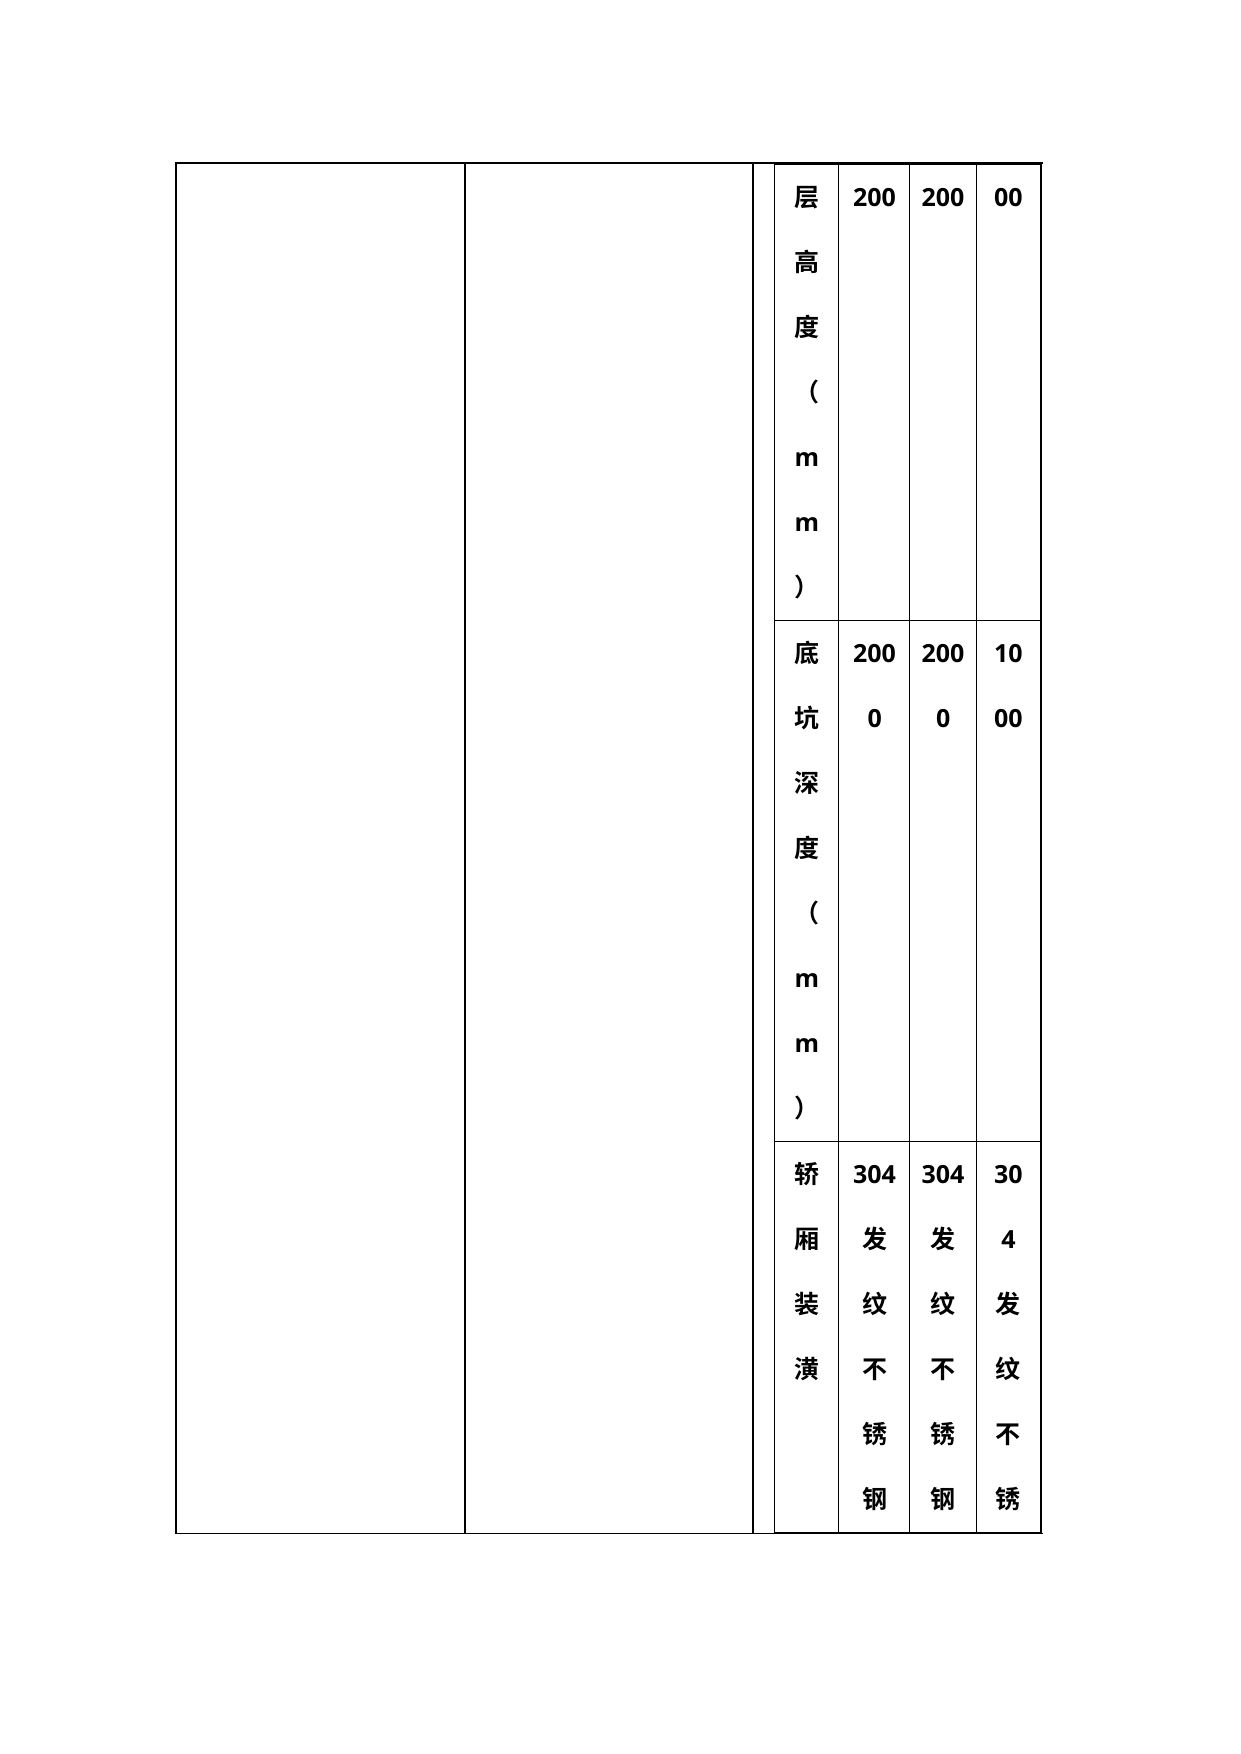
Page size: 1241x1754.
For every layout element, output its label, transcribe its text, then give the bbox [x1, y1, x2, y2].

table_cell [754, 164, 774, 1533]
table_cell 电梯规格表 乘客电梯功能表 标准功能 杂物电梯功能表 标准功能 ★提供所投产品型号的型式试验报告 [839, 621, 909, 1141]
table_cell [977, 165, 1040, 620]
table_cell 电梯规格表 乘客电梯功能表 标准功能 杂物电梯功能表 标准功能 ★提供所投产品型号的型式试验报告 [977, 621, 1040, 1141]
table_cell [466, 164, 752, 1533]
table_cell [910, 165, 976, 620]
table_cell 电梯规格表 乘客电梯功能表 标准功能 杂物电梯功能表 标准功能 ★提供所投产品型号的型式试验报告 [775, 621, 838, 1141]
table_cell 1 [177, 164, 464, 1533]
table_cell 电梯规格表 乘客电梯功能表 标准功能 杂物电梯功能表 标准功能 ★提供所投产品型号的型式试验报告 [910, 621, 976, 1141]
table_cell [775, 165, 838, 620]
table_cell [839, 165, 909, 620]
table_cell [910, 1142, 976, 1532]
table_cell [977, 1142, 1040, 1532]
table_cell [839, 1142, 909, 1532]
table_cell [775, 1142, 838, 1532]
